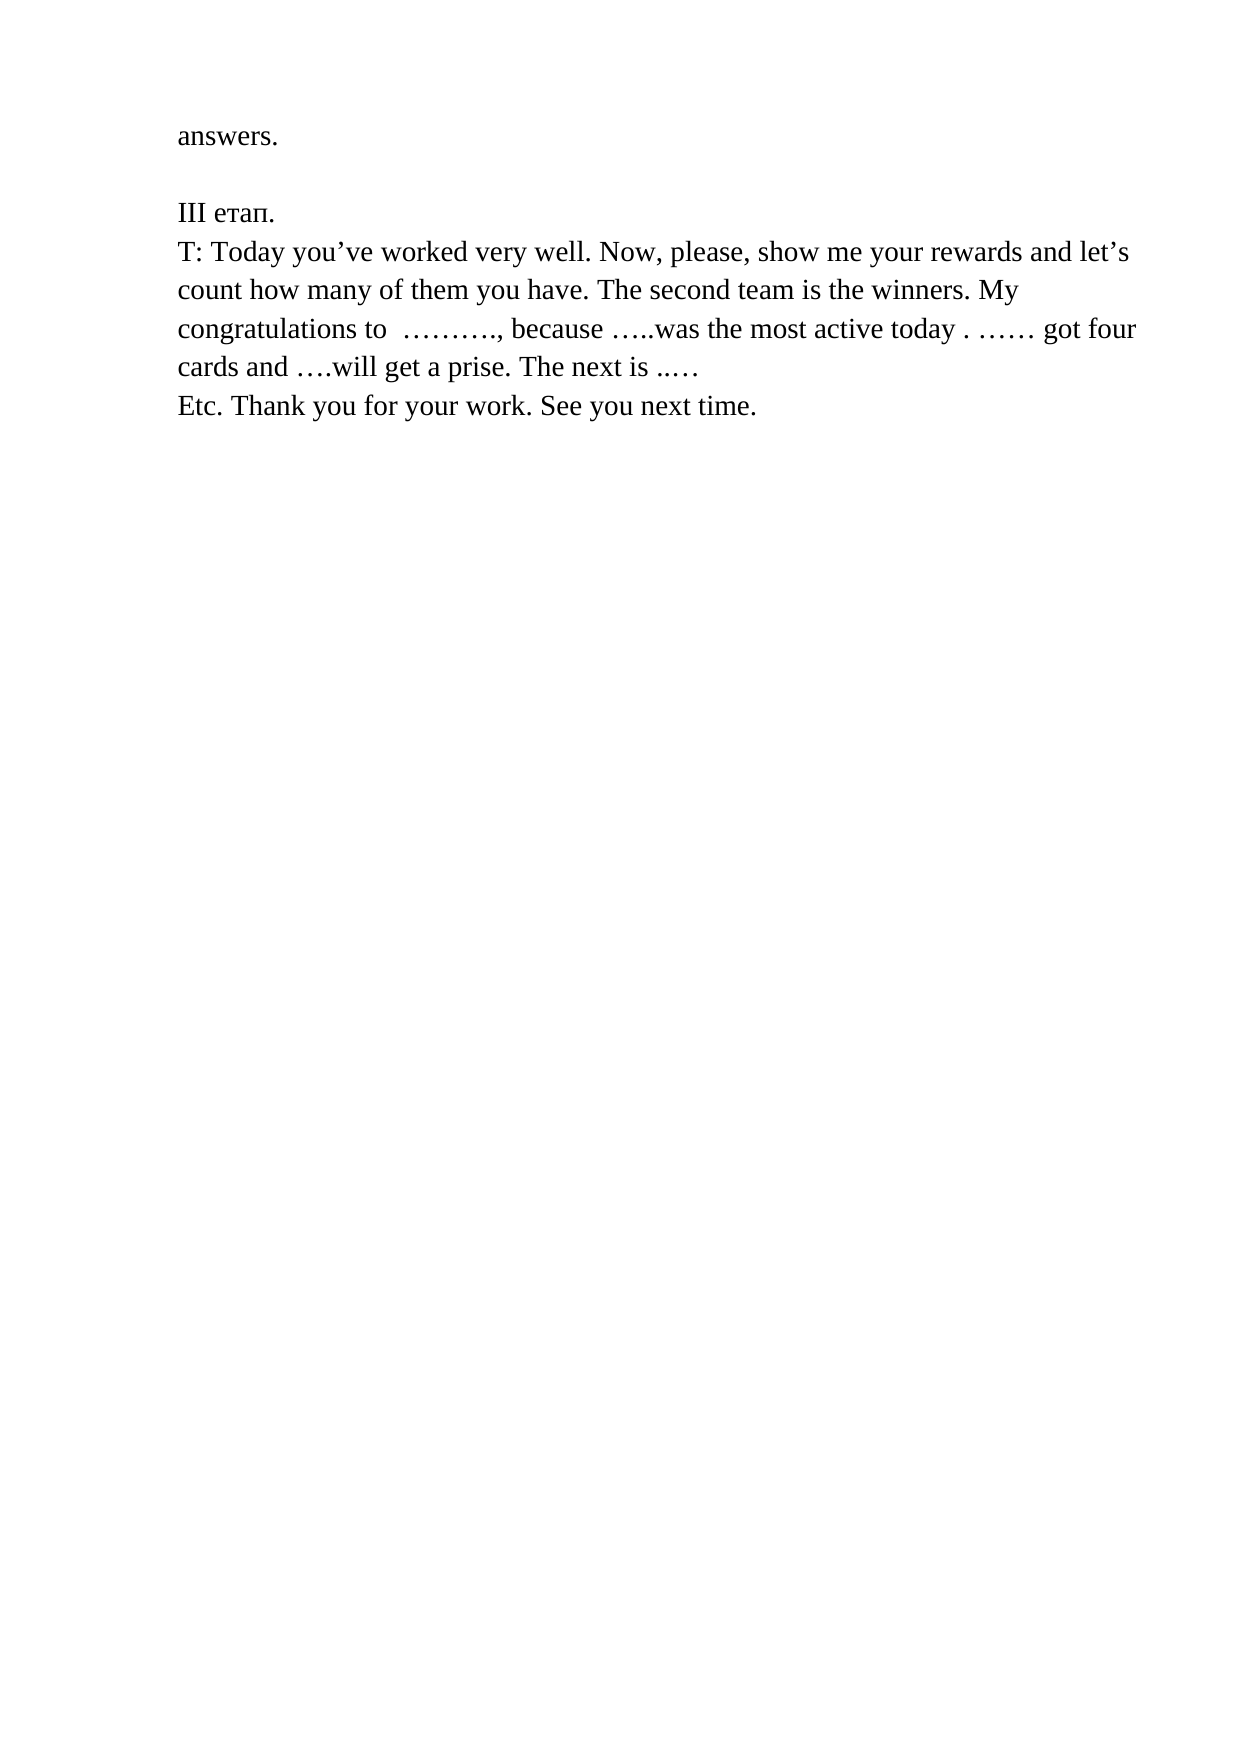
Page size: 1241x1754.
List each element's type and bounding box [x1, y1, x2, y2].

text [177, 118, 1152, 421]
